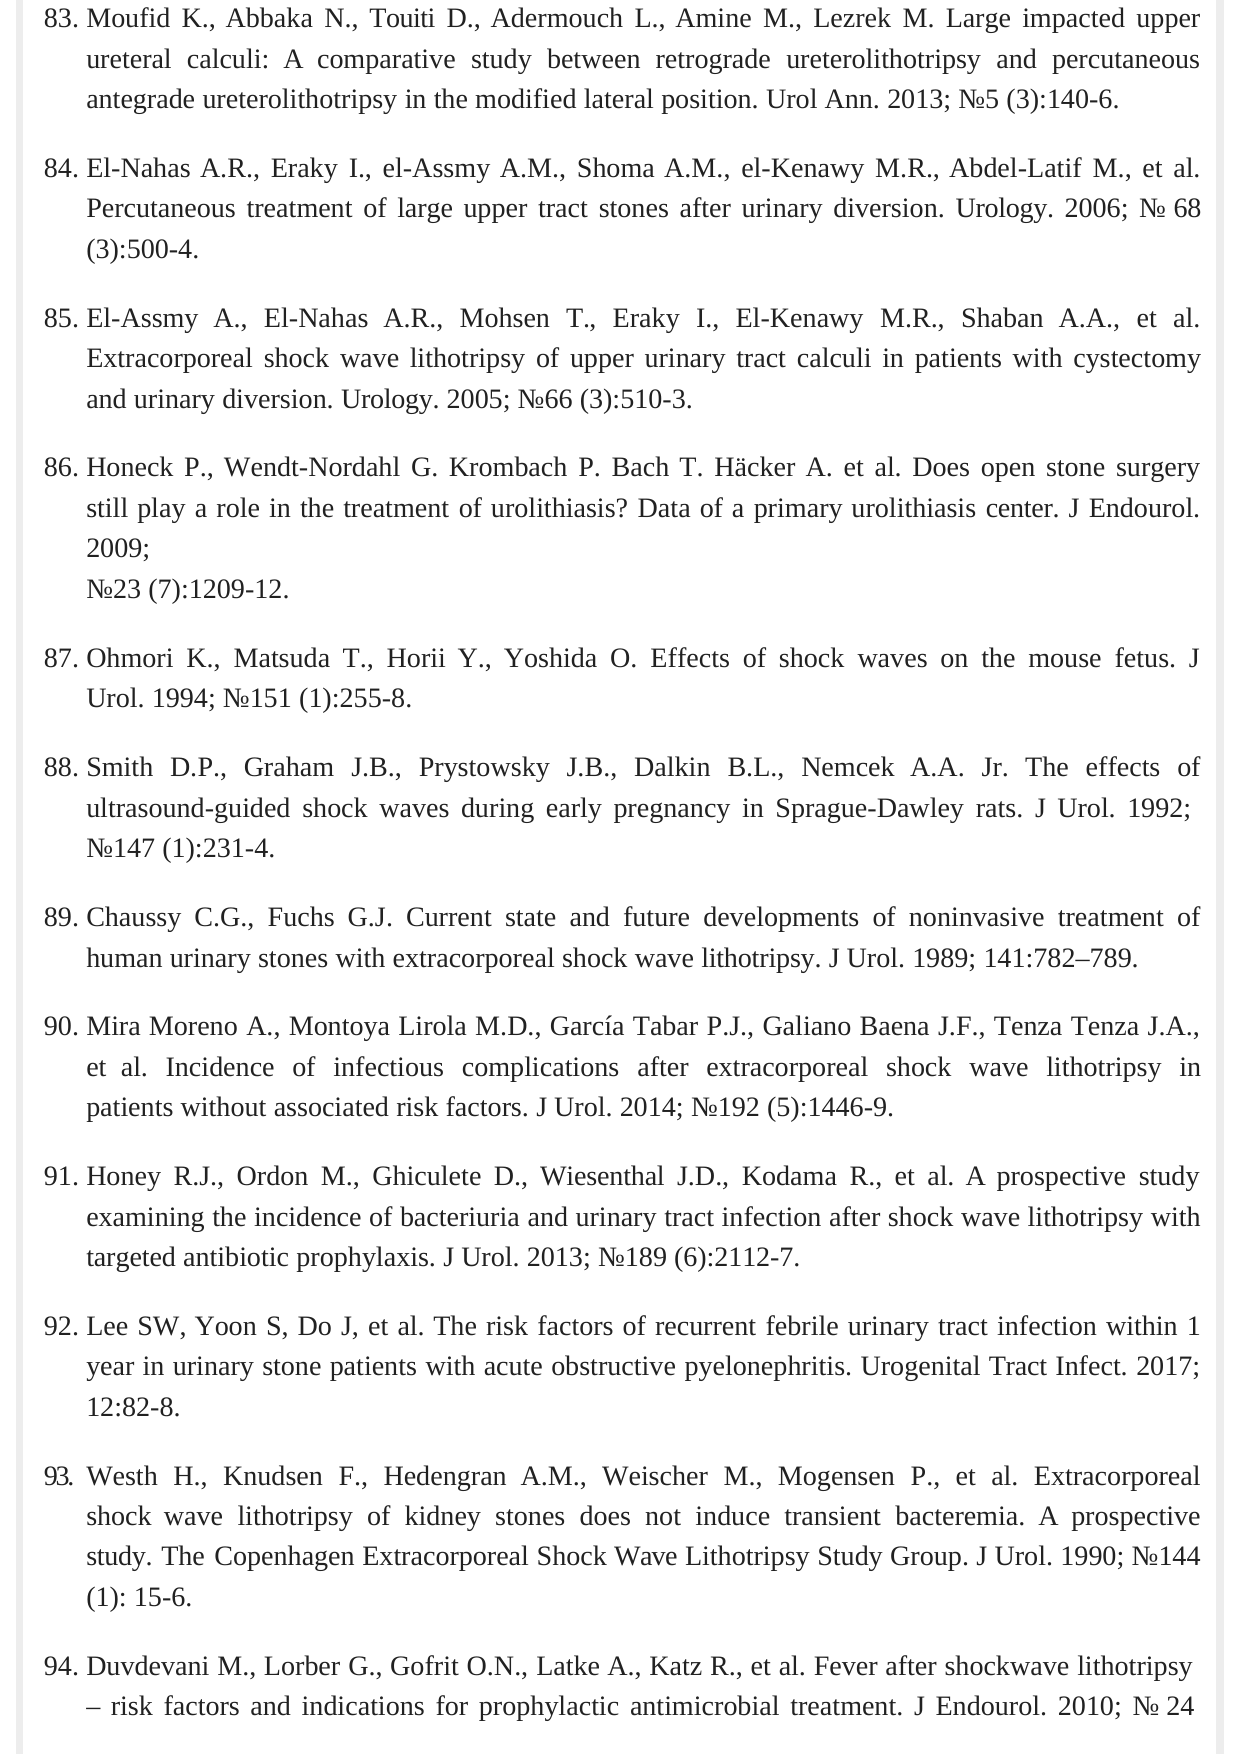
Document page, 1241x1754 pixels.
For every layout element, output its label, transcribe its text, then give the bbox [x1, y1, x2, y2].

text №23 (7):1209-12. [86, 572, 1236, 604]
list El-Assmy A., El-Nahas A.R., Mohsen T., Eraky I., El-Kenawy M.R., Shaban A.A., et al. Extracorporeal shock wave lithotripsy of upper urinary tract calculi in patients with cystectomy and urinary diversion. Urology. 2005; №66 (3):510-3. [44, 301, 1201, 414]
text №147 (1):231-4. [86, 831, 1236, 864]
list Smith D.P., Graham J.B., Prystowsky J.B., Dalkin B.L., Nemcek A.A. Jr. The effects of ultrasound-guided shock waves during early pregnancy in Sprague-Dawley rats. J Urol. 1992; [44, 750, 1200, 823]
list Moufid K., Abbaka N., Touiti D., Adermouch L., Amine M., Lezrek M. Large impacted upper ureteral calculi: A comparative study between retrograde ureterolithotripsy and percutaneous antegrade ureterolithotripsy in the modified lateral position. Urol Ann. 2013; №5 (3):140-6. [44, 1, 1201, 115]
list Honeck P., Wendt-Nordahl G. Krombach P. Bach T. Häcker A. et al. Does open stone surgery still play a role in the treatment of urolithiasis? Data of a primary urolithiasis center. J Endourol. 2009; [44, 451, 1201, 564]
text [86, 1689, 1201, 1722]
list Mira Moreno A., Montoya Lirola M.D., García Tabar P.J., Galiano Baena J.F., Tenza Tenza J.A., et al. Incidence of infectious complications after extracorporeal shock wave lithotripsy in patients without associated risk factors. J Urol. 2014; №192 (5):1446-9. [44, 1009, 1201, 1123]
list Lee SW, Yoon S, Do J, et al. The risk factors of recurrent febrile urinary tract infection within 1 year in urinary stone patients with acute obstructive pyelonephritis. Urogenital Tract Infect. 2017; 12:82-8. [44, 1309, 1201, 1422]
list Honey R.J., Ordon M., Ghiculete D., Wiesenthal J.D., Kodama R., et al. A prospective study examining the incidence of bacteriuria and urinary tract infection after shock wave lithotripsy with targeted antibiotic prophylaxis. J Urol. 2013; №189 (6):2112-7. [44, 1159, 1200, 1272]
list Duvdevani M., Lorber G., Gofrit O.N., Latke A., Katz R., et al. Fever after shockwave lithotripsy [44, 1649, 1236, 1681]
list El-Nahas A.R., Eraky I., el-Assmy A.M., Shoma A.M., el-Kenawy M.R., Abdel-Latif M., et al. Percutaneous treatment of large upper tract stones after urinary diversion. Urology. 2006; № 68 (3):500-4. [44, 151, 1201, 264]
list Chaussy C.G., Fuchs G.J. Current state and future developments of noninvasive treatment of human urinary stones with extracorporeal shock wave lithotripsy. J Urol. 1989; 141:782–789. [44, 900, 1201, 973]
list Ohmori K., Matsuda T., Horii Y., Yoshida O. Effects of shock waves on the mouse fetus. J Urol. 1994; №151 (1):255-8. [44, 641, 1201, 714]
list Westh H., Knudsen F., Hedengran A.M., Weischer M., Mogensen P., et al. Extracorporeal shock wave lithotripsy of kidney stones does not induce transient bacteremia. A prospective study. The Copenhagen Extracorporeal Shock Wave Lithotripsy Study Group. J Urol. 1990; №144 (1): 15-6. [44, 1458, 1201, 1612]
